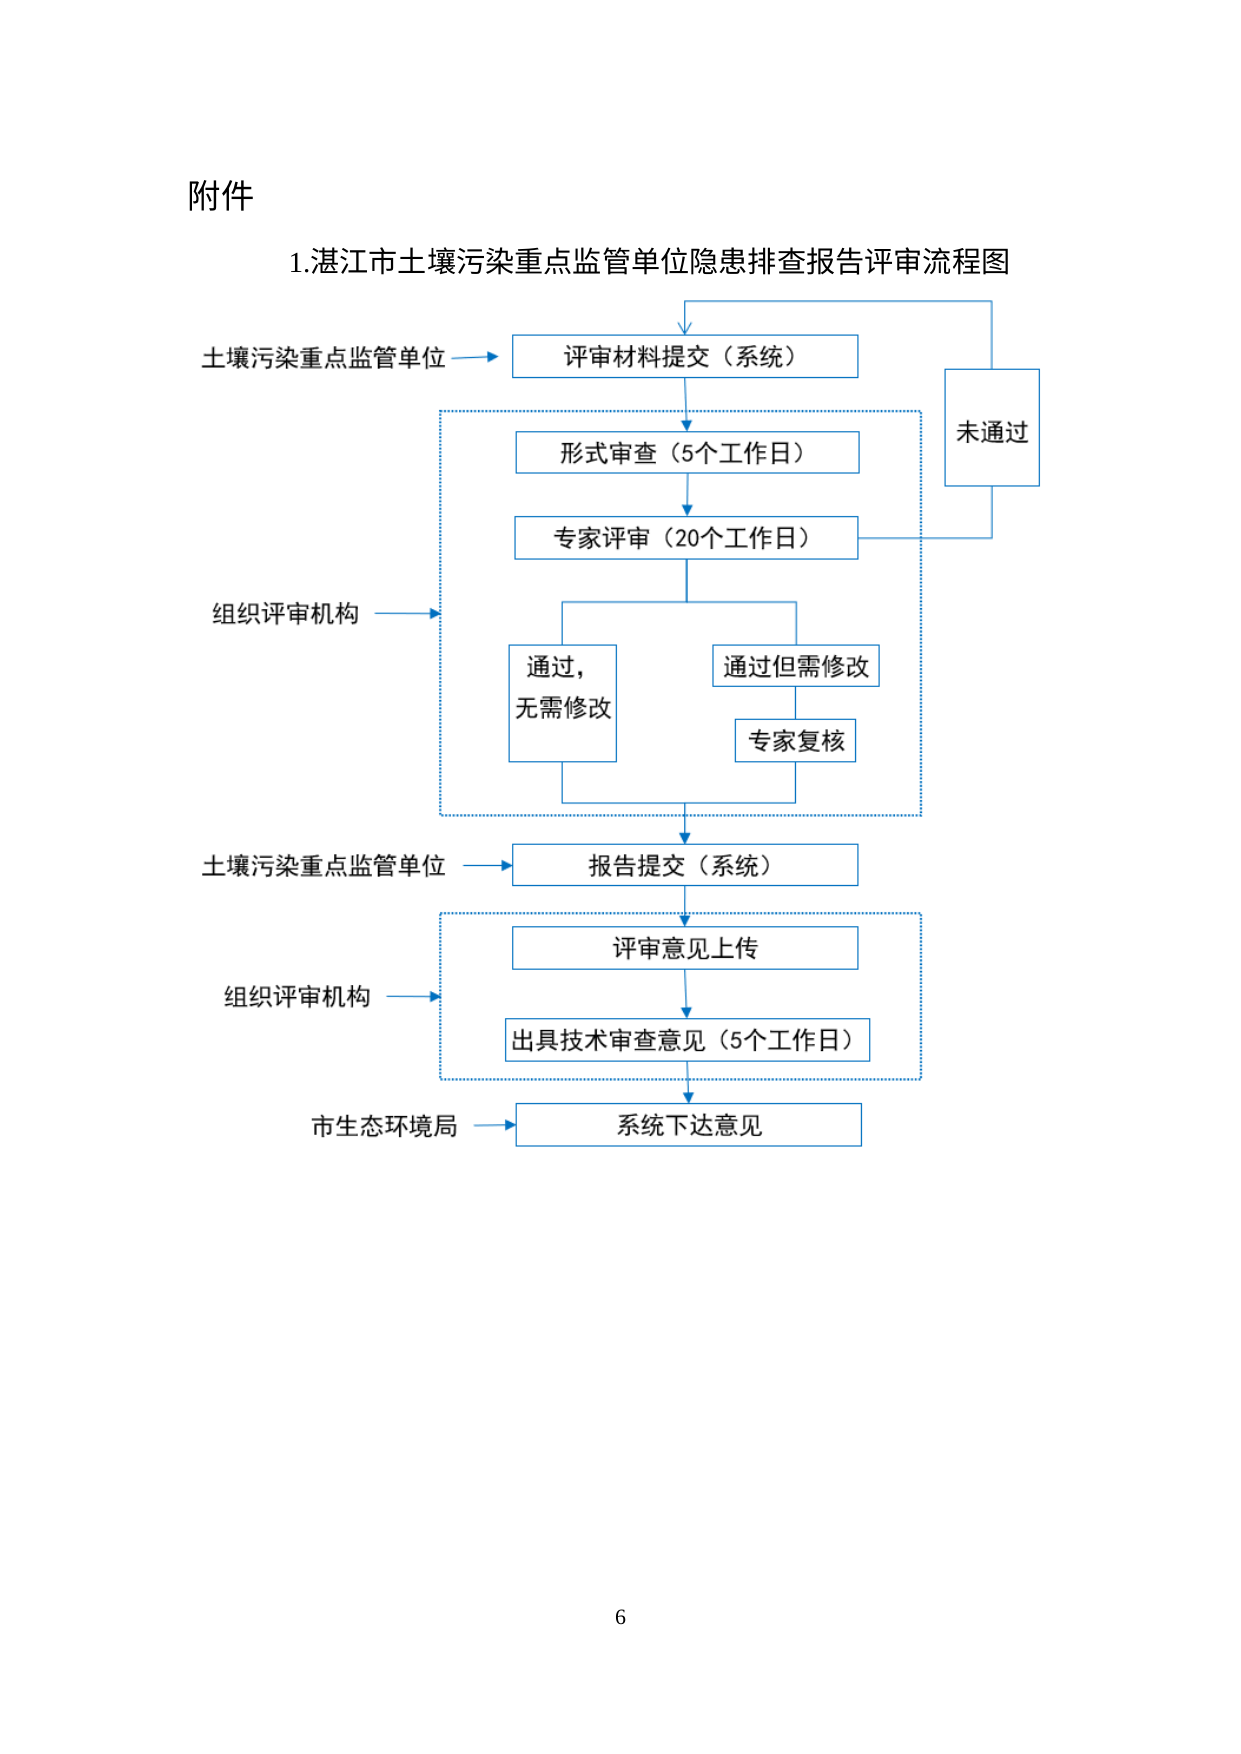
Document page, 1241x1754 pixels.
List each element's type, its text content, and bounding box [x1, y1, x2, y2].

picture [187, 291, 1053, 1162]
text 1.湛江市土壤污染重点监管单位隐患排查报告评审流程图 [187, 227, 1053, 291]
text 附件 [187, 162, 1053, 227]
